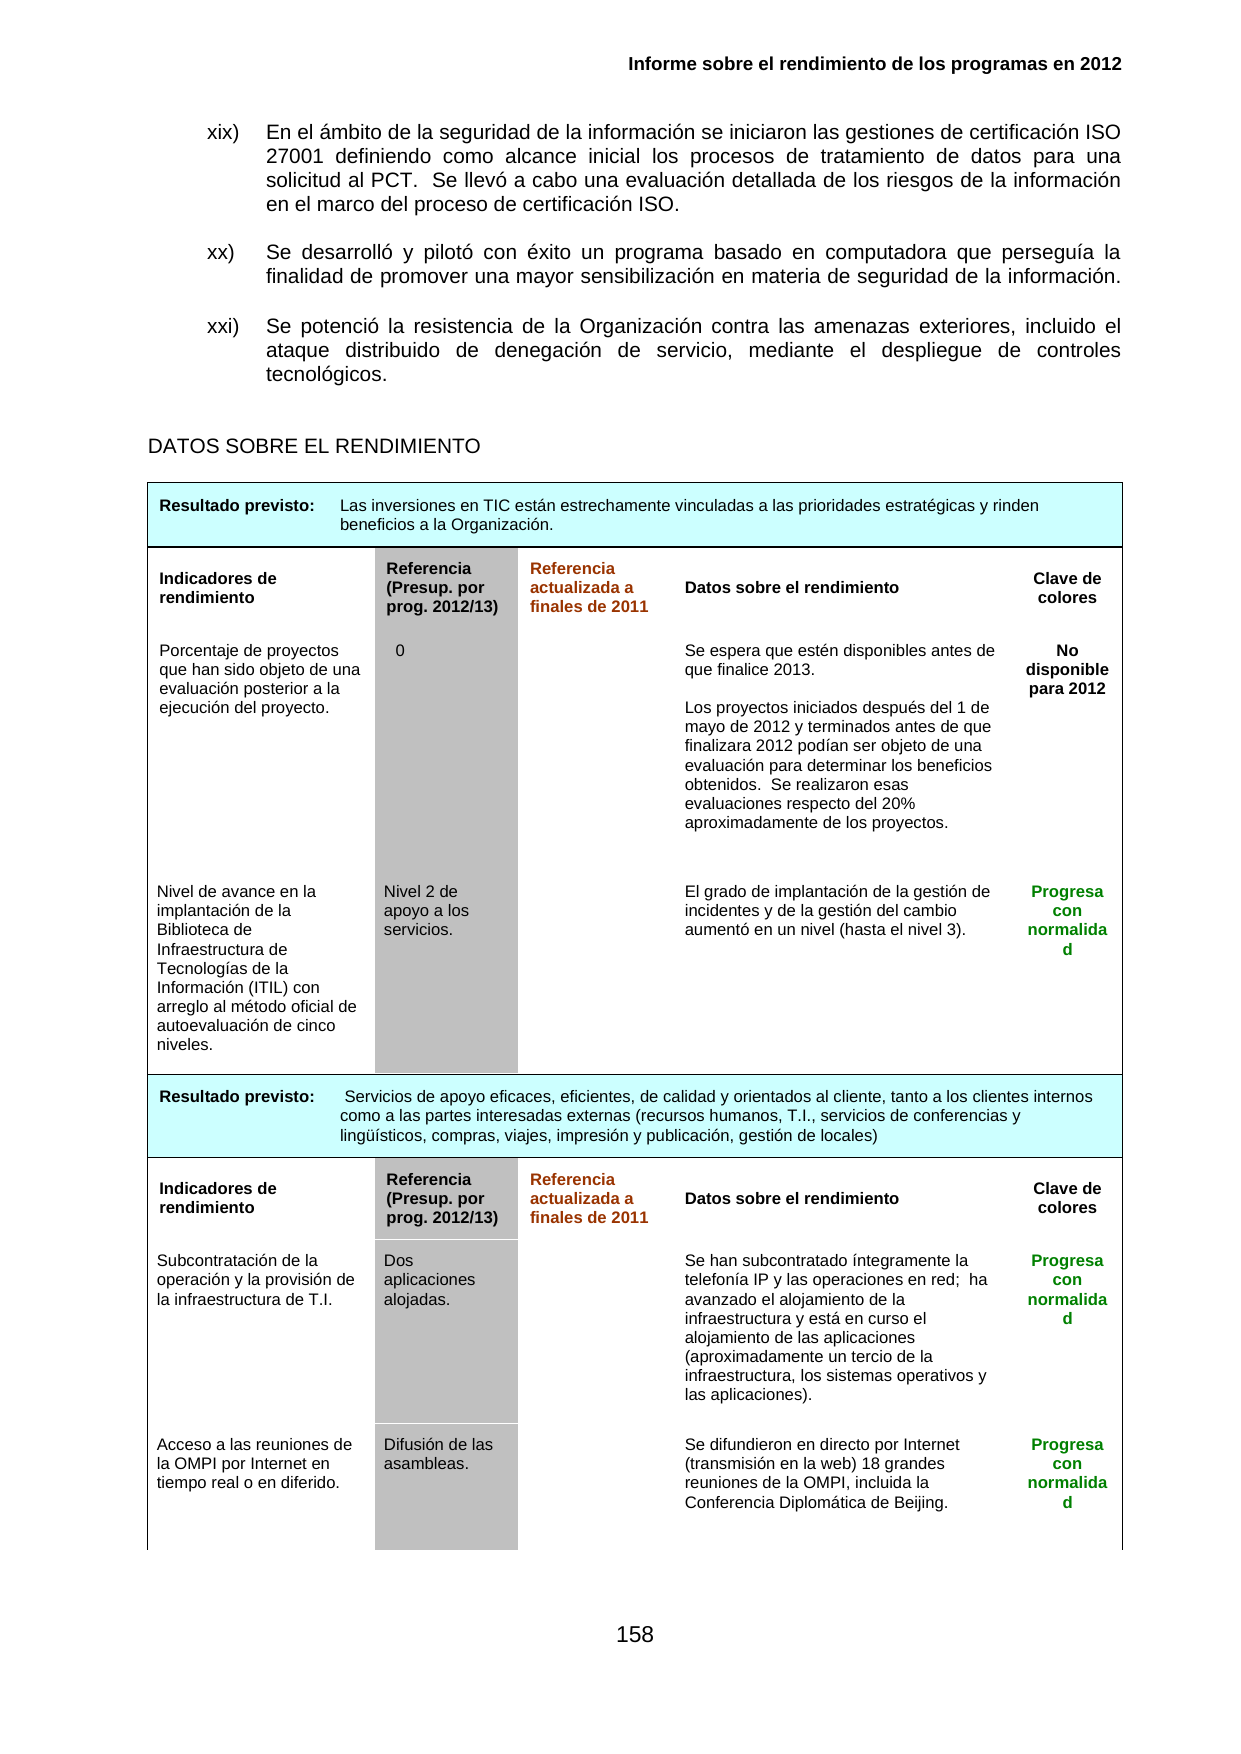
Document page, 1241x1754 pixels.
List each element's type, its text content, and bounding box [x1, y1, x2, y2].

text xxi) Se potenció la resistencia de la Organización contra las amenazas exteriores, incluido el ataque distribuido de denegación de servicio, mediante el despliegue de controles tecnológicos. [207, 314, 1122, 386]
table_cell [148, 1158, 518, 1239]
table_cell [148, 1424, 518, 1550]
text xx) Se desarrolló y pilotó con éxito un programa basado en computadora que perseguía la finalidad de promover una mayor sensibilización en materia de seguridad de la información. [207, 240, 1122, 314]
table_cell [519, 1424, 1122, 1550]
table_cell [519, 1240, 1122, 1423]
text DATOS SOBRE EL RENDIMIENTO [148, 434, 1122, 458]
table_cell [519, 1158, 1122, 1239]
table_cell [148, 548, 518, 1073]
text xix) En el ámbito de la seguridad de la información se iniciaron las gestiones de certificación ISO 27001 definiendo como alcance inicial los procesos de tratamiento de datos para una solicitud al PCT. Se llevó a cabo una evaluación detallada de los riesgos de la información en el marco del proceso de certificación ISO. [207, 120, 1122, 216]
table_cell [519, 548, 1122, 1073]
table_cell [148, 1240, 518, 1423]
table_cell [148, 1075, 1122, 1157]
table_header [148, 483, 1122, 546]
